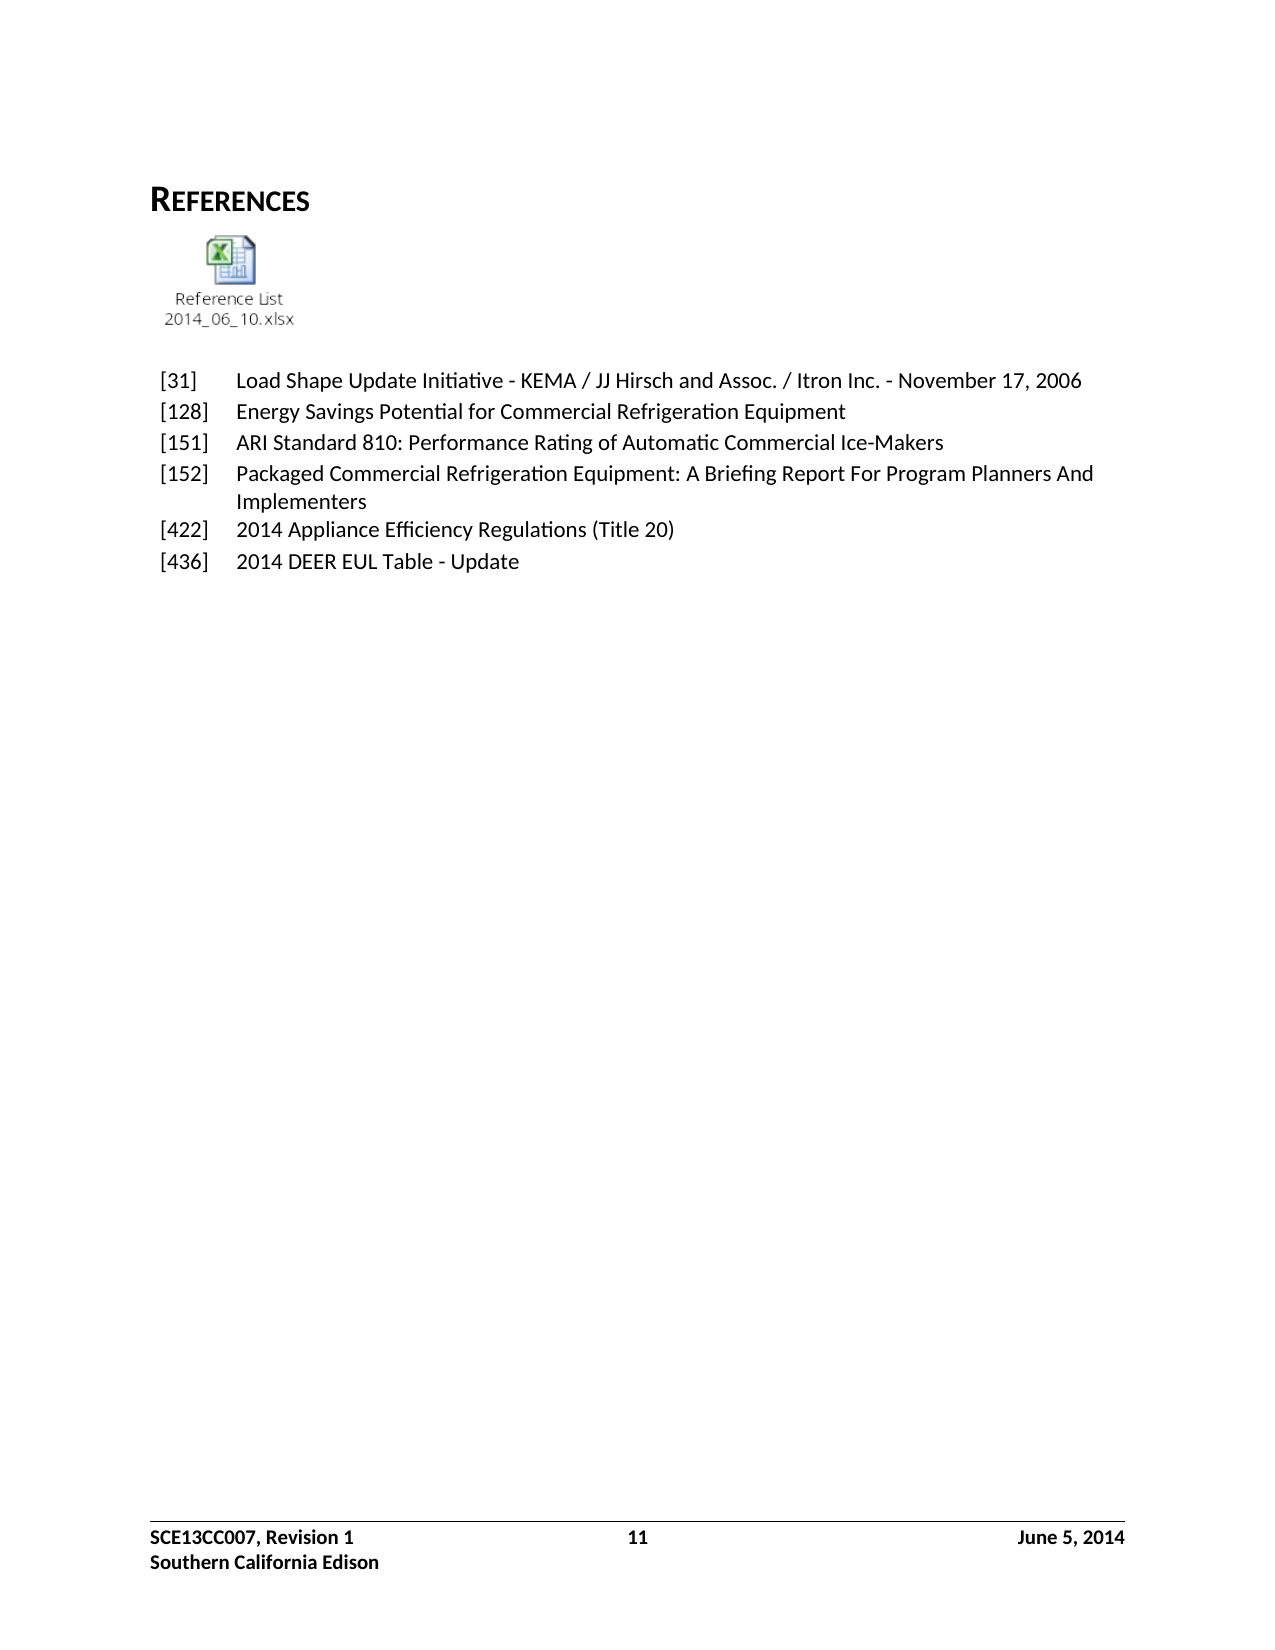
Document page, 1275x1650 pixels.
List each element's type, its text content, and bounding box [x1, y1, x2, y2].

table_header [31] [149, 366, 225, 397]
table_header Load Shape Update Initiative - KEMA / JJ Hirsch and Assoc. / Itron Inc. - November 17, 2006 [225, 366, 1127, 397]
subtitle References [150, 175, 1125, 221]
table_cell [152] [149, 460, 225, 516]
table_cell [151] [149, 428, 225, 459]
table_cell 2014 DEER EUL Table - Update [225, 547, 1127, 578]
table_cell [422] [149, 516, 225, 547]
table_cell Energy Savings Potential for Commercial Refrigeration Equipment [225, 397, 1127, 428]
table_cell 2014 Appliance Efficiency Regulations (Title 20) [225, 516, 1127, 547]
table_cell ARI Standard 810: Performance Rating of Automatic Commercial Ice-Makers [225, 428, 1127, 459]
table_cell [128] [149, 397, 225, 428]
table_cell [436] [149, 547, 225, 578]
table_cell Packaged Commercial Refrigeration Equipment: A Briefing Report For Program Planners And Implementers [225, 460, 1127, 516]
